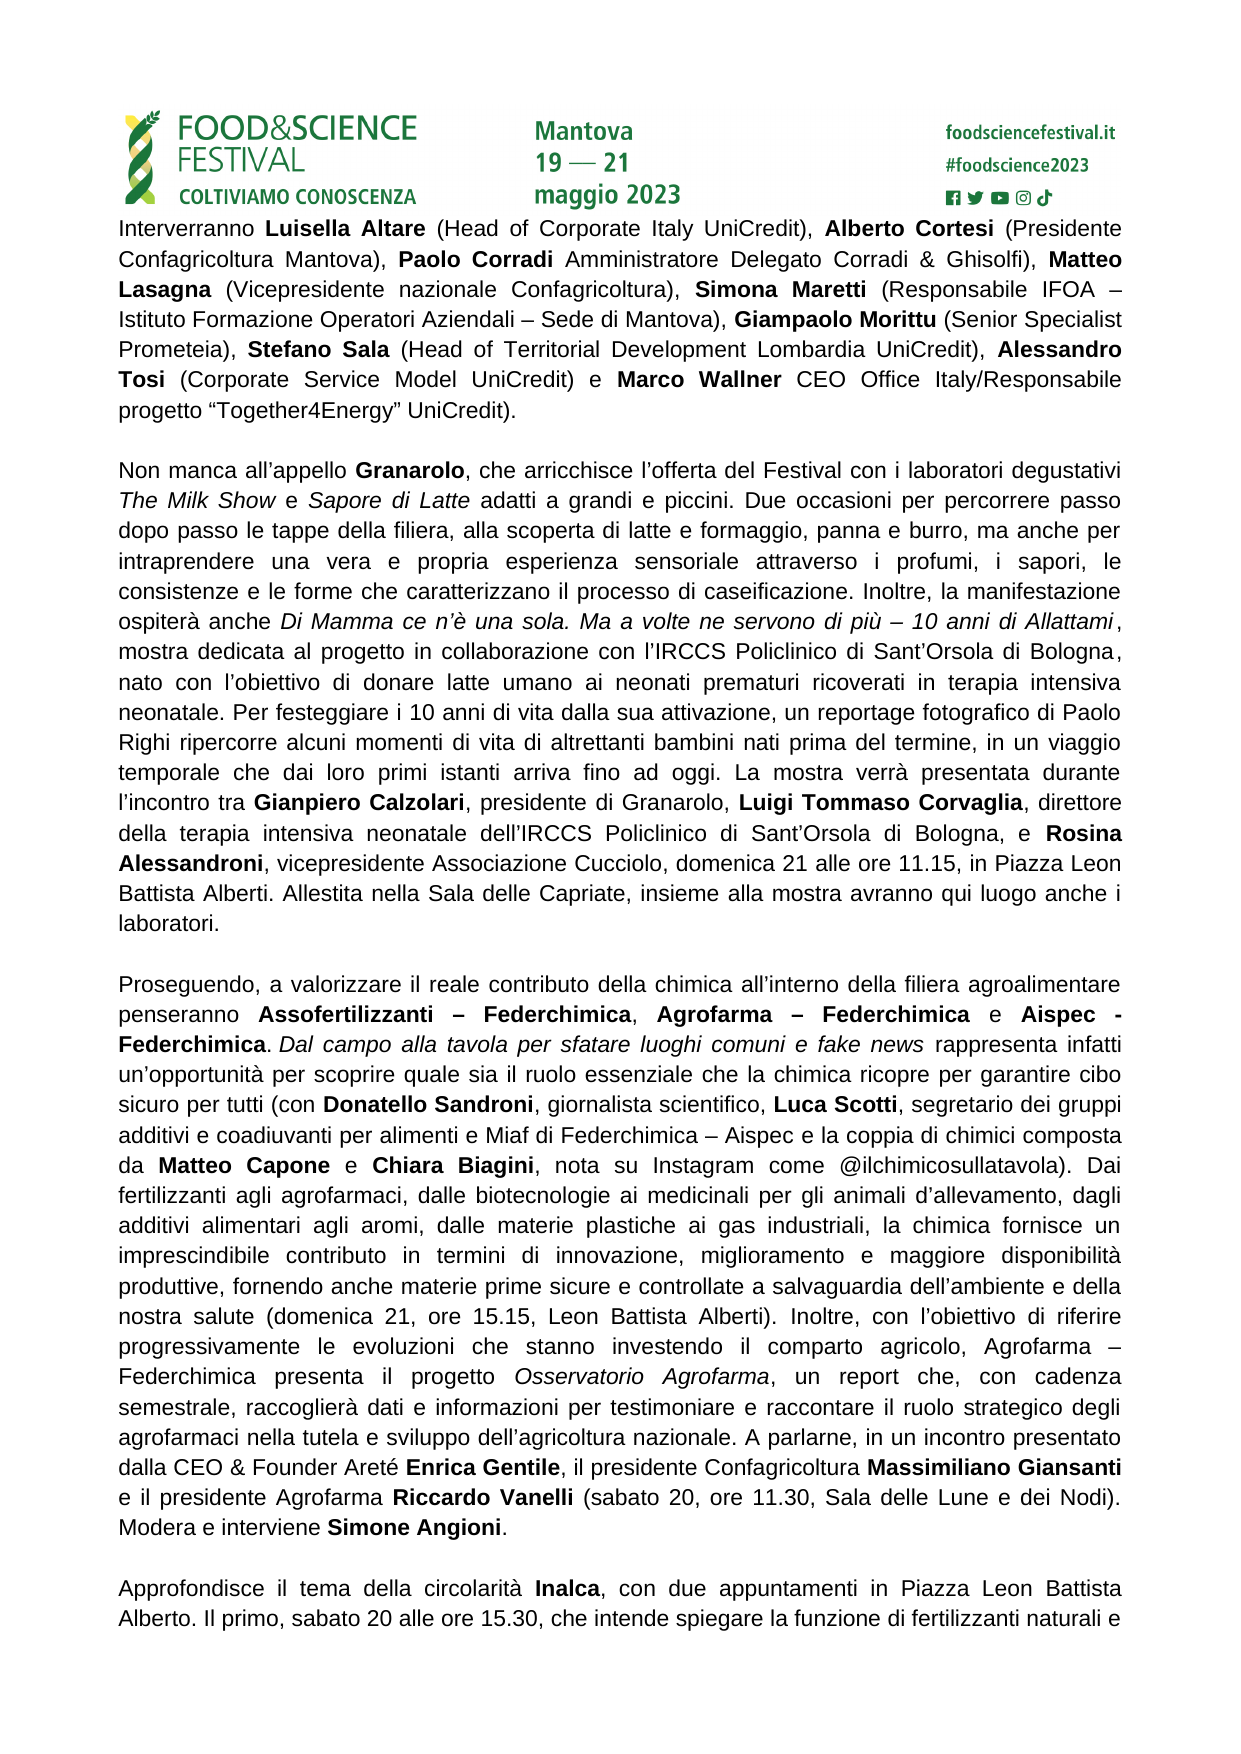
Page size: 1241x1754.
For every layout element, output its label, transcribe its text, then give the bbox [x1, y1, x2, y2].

picture [118, 104, 1122, 216]
text Non manca all’appello Granarolo, che arricchisce l’offerta del Festival con i laboratori degustativi The Milk Show e Sapore di Latte adatti a grandi e piccini. Due occasioni per percorrere passo dopo passo le tappe della filiera, alla scoperta di latte e formaggio, panna e burro, ma anche per intraprendere una vera e propria esperienza sensoriale attraverso i profumi, i sapori, le consistenze e le forme che caratterizzano il processo di caseificazione. Inoltre, la manifestazione ospiterà anche Di Mamma ce n’è una sola. Ma a volte ne servono di più – 10 anni di Allattami, mostra dedicata al progetto in collaborazione con l’IRCCS Policlinico di Sant’Orsola di Bologna, nato con l’obiettivo di donare latte umano ai neonati prematuri ricoverati in terapia intensiva neonatale. Per festeggiare i 10 anni di vita dalla sua attivazione, un reportage fotografico di Paolo Righi ripercorre alcuni momenti di vita di altrettanti bambini nati prima del termine, in un viaggio temporale che dai loro primi istanti arriva fino ad oggi. La mostra verrà presentata durante l’incontro tra Gianpiero Calzolari, presidente di Granarolo, Luigi Tommaso Corvaglia, direttore della terapia intensiva neonatale dell’IRCCS Policlinico di Sant’Orsola di Bologna, e Rosina Alessandroni, vicepresidente Associazione Cucciolo, domenica 21 alle ore 11.15, in Piazza Leon Battista Alberti. Allestita nella Sala delle Capriate, insieme alla mostra avranno qui luogo anche i laboratori. [118, 457, 1122, 936]
text Proseguendo, a valorizzare il reale contributo della chimica all’interno della filiera agroalimentare penseranno Assofertilizzanti – Federchimica, Agrofarma – Federchimica e Aispec - Federchimica. Dal campo alla tavola per sfatare luoghi comuni e fake news rappresenta infatti un’opportunità per scoprire quale sia il ruolo essenziale che la chimica ricopre per garantire cibo sicuro per tutti (con Donatello Sandroni, giornalista scientifico, Luca Scotti, segretario dei gruppi additivi e coadiuvanti per alimenti e Miaf di Federchimica – Aispec e la coppia di chimici composta da Matteo Capone e Chiara Biagini, nota su Instagram come @ilchimicosullatavola). Dai fertilizzanti agli agrofarmaci, dalle biotecnologie ai medicinali per gli animali d’allevamento, dagli additivi alimentari agli aromi, dalle materie plastiche ai gas industriali, la chimica fornisce un imprescindibile contributo in termini di innovazione, miglioramento e maggiore disponibilità produttive, fornendo anche materie prime sicure e controllate a salvaguardia dell’ambiente e della nostra salute (domenica 21, ore 15.15, Leon Battista Alberti). Inoltre, con l’obiettivo di riferire progressivamente le evoluzioni che stanno investendo il comparto agricolo, Agrofarma – Federchimica presenta il progetto Osservatorio Agrofarma, un report che, con cadenza semestrale, raccoglierà dati e informazioni per testimoniare e raccontare il ruolo strategico degli agrofarmaci nella tutela e sviluppo dell’agricoltura nazionale. A parlarne, in un incontro presentato dalla CEO & Founder Areté Enrica Gentile, il presidente Confagricoltura Massimiliano Giansanti e il presidente Agrofarma Riccardo Vanelli (sabato 20, ore 11.30, Sala delle Lune e dei Nodi). Modera e interviene Simone Angioni. [118, 971, 1122, 1541]
